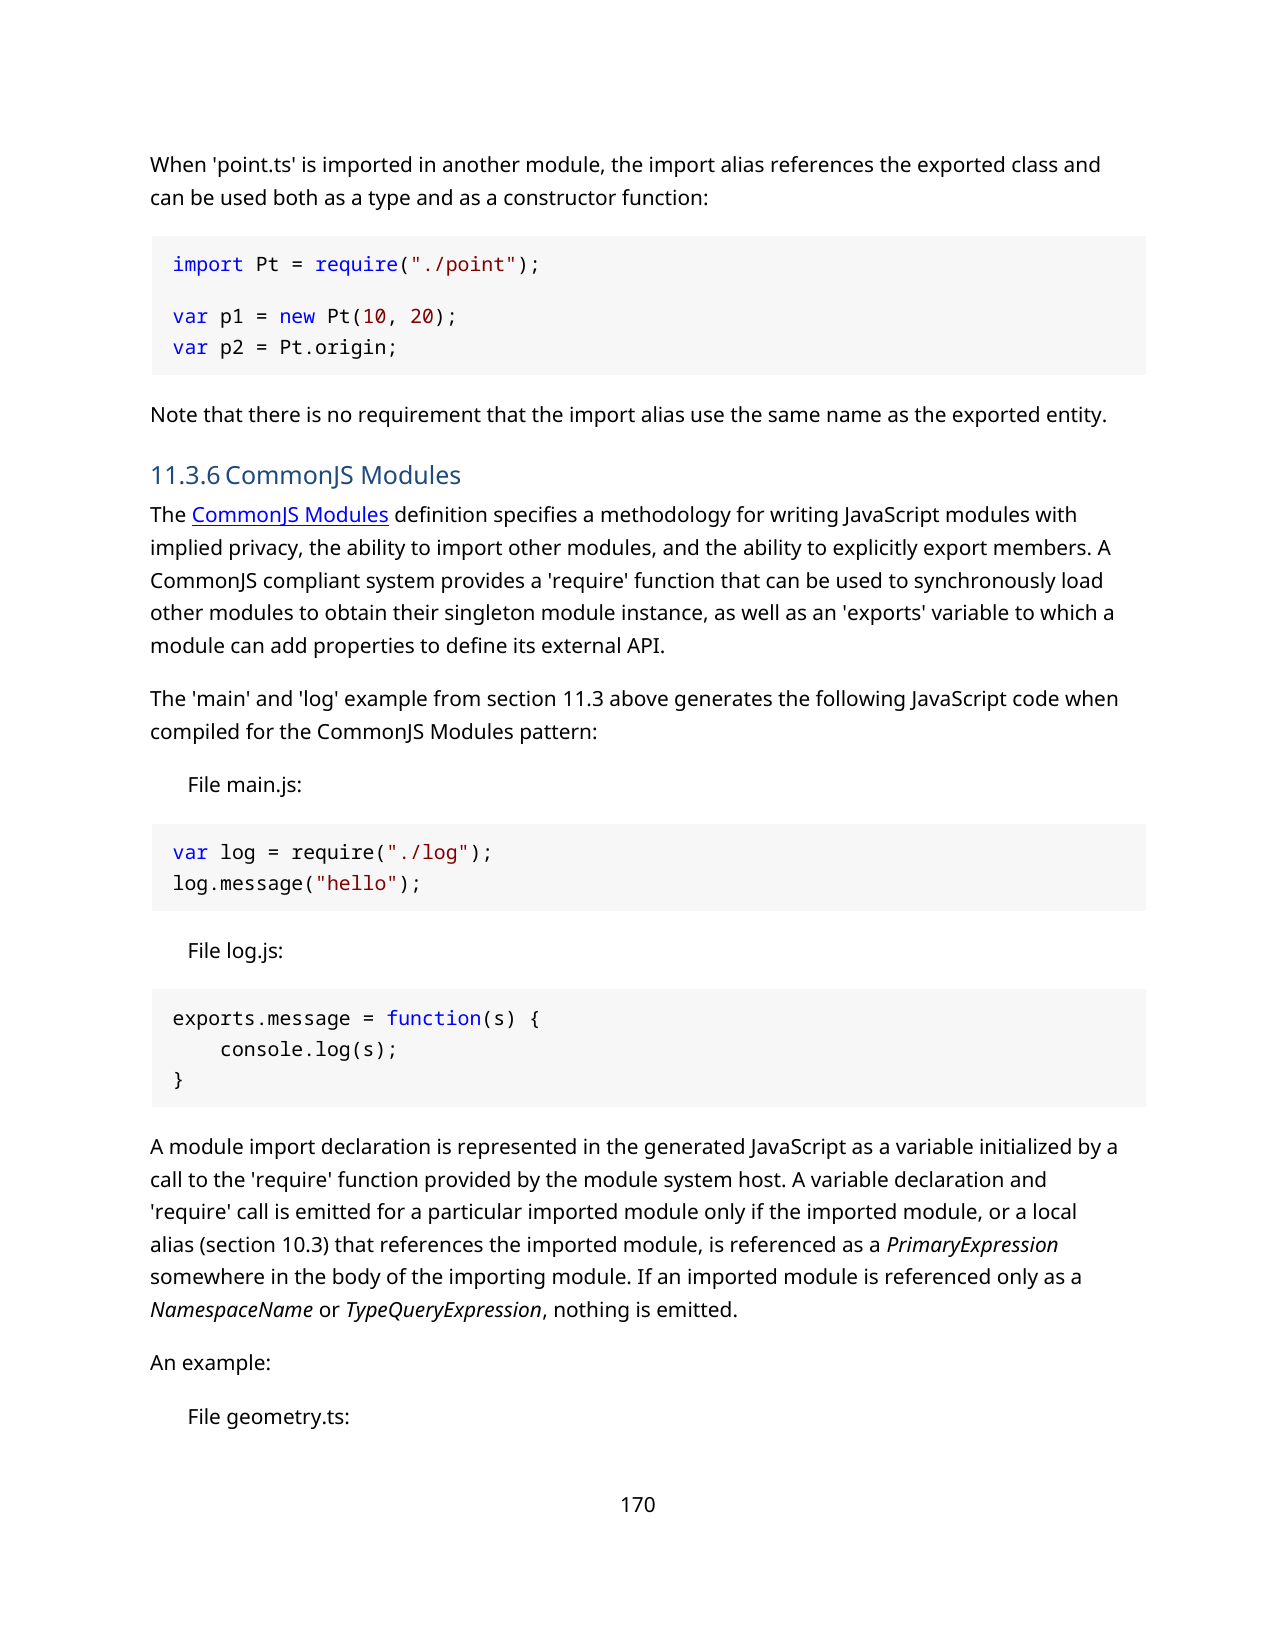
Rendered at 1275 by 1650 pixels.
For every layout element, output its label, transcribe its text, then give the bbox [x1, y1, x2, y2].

text exports.message = function(s) { console.log(s); } [164, 1002, 1133, 1095]
text File geometry.ts: [187, 1402, 1125, 1430]
text File main.js: [187, 771, 1125, 799]
text When 'point.ts' is imported in another module, the import alias references the exported class and can be used both as a type and as a constructor function: [150, 150, 1125, 211]
text The 'main' and 'log' example from section 11.3 above generates the following JavaScript code when compiled for the CommonJS Modules pattern: [150, 684, 1125, 746]
subtitle CommonJS Modules [150, 457, 1125, 491]
text File log.js: [187, 936, 1125, 964]
text var log = require("./log"); log.message("hello"); [164, 836, 1133, 898]
text import Pt = require("./point"); [164, 249, 1133, 278]
text var p1 = new Pt(10, 20); var p2 = Pt.origin; [164, 288, 1133, 362]
text The CommonJS Modules definition specifies a methodology for writing JavaScript modules with implied privacy, the ability to import other modules, and the ability to explicitly export members. A CommonJS compliant system provides a 'require' function that can be used to synchronously load other modules to obtain their singleton module instance, as well as an 'exports' variable to which a module can add properties to define its external API. [150, 501, 1125, 659]
text Note that there is no requirement that the import alias use the same name as the exported entity. [150, 400, 1125, 428]
text An example: [150, 1348, 1125, 1377]
text A module import declaration is represented in the generated JavaScript as a variable initialized by a call to the 'require' function provided by the module system host. A variable declaration and 'require' call is emitted for a particular imported module only if the imported module, or a local alias (section 10.3) that references the imported module, is referenced as a PrimaryExpression somewhere in the body of the importing module. If an imported module is referenced only as a NamespaceName or TypeQueryExpression, nothing is emitted. [150, 1132, 1125, 1323]
